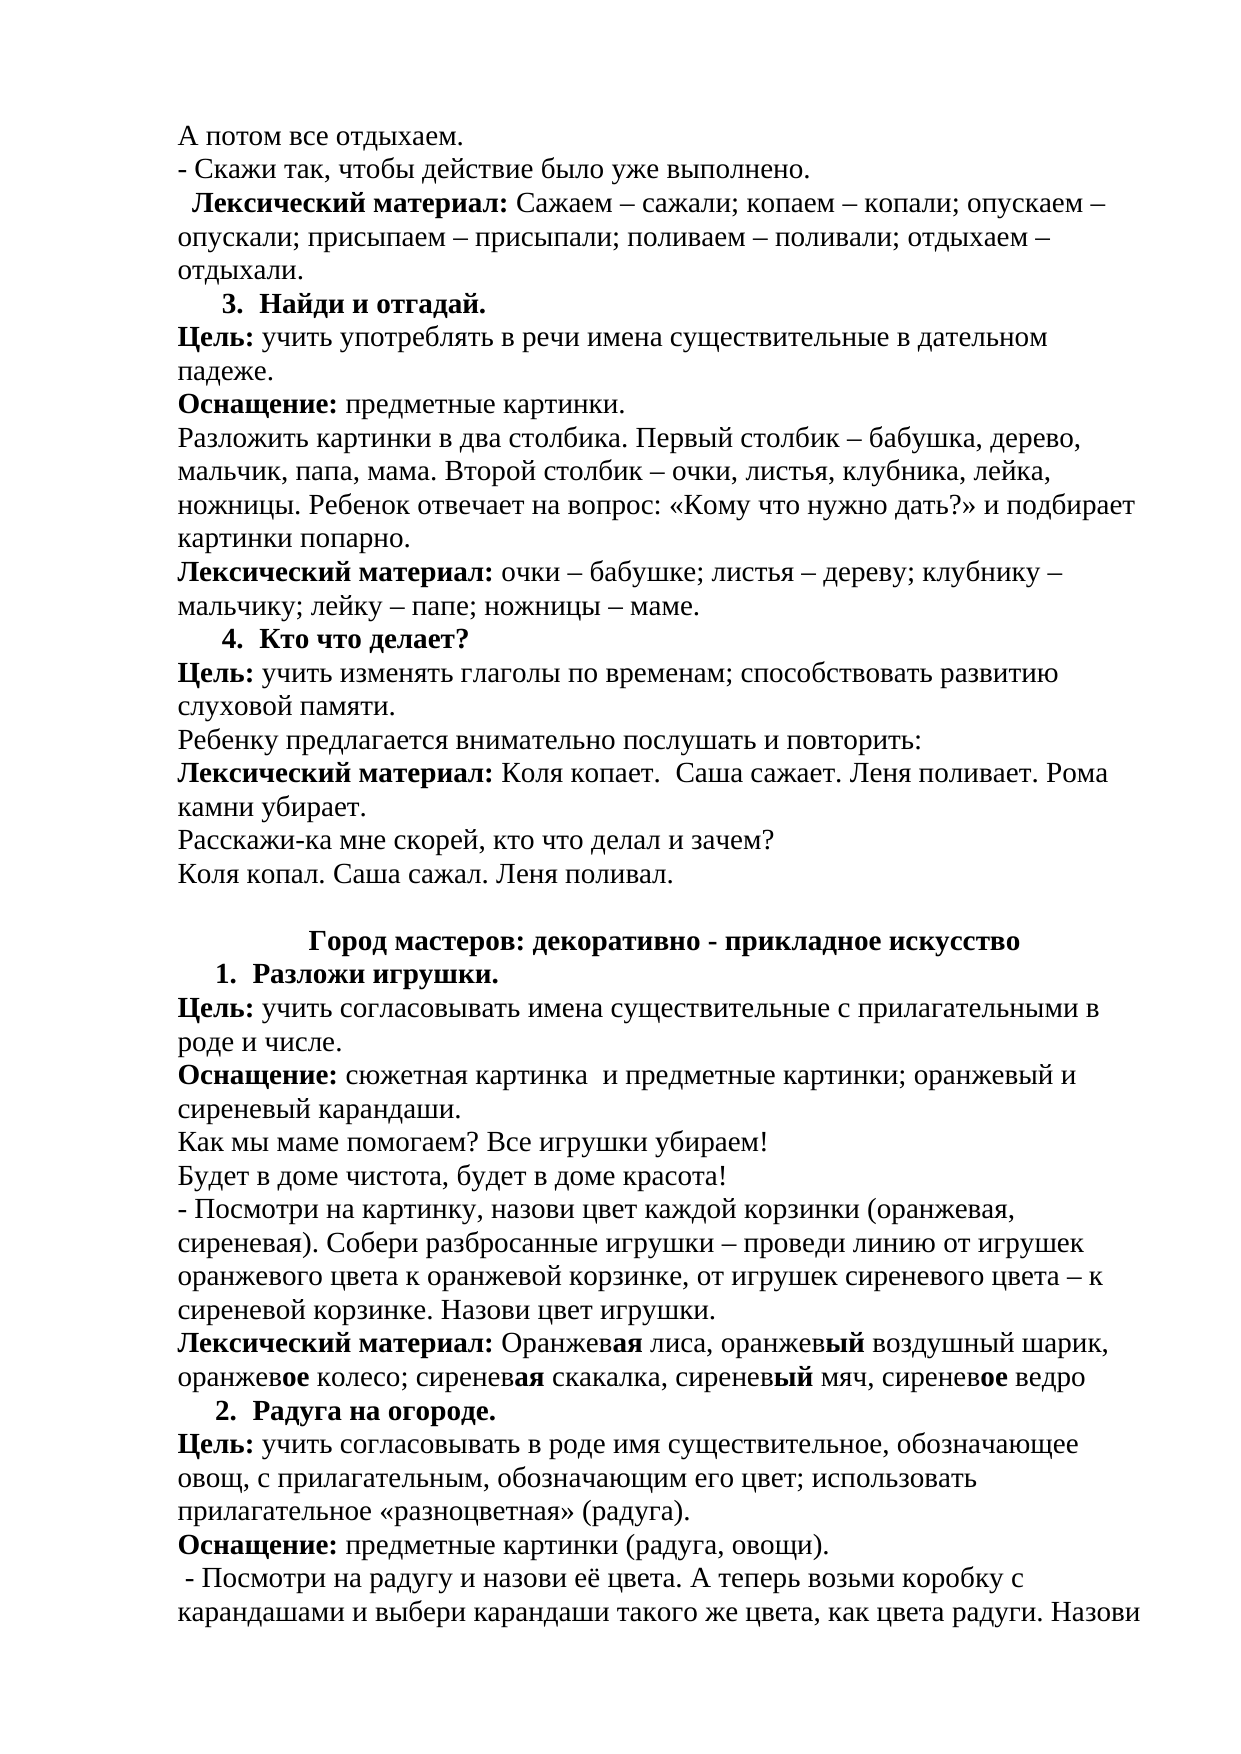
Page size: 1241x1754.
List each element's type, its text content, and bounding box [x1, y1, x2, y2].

text Будет в доме чистота, будет в доме красота! [177, 1158, 1152, 1191]
text Цель: учить изменять глаголы по временам; способствовать развитию слуховой памяти. [177, 655, 1152, 722]
text Оснащение: предметные картинки. [177, 386, 1152, 420]
text Оснащение: предметные картинки (радуга, овощи). [177, 1527, 1152, 1560]
text Оснащение: сюжетная картинка и предметные картинки; оранжевый и сиреневый карандаши. [177, 1057, 1152, 1124]
text Как мы маме помогаем? Все игрушки убираем! [177, 1124, 1152, 1158]
text А потом все отдыхаем. [177, 118, 1152, 152]
text Цель: учить согласовывать в роде имя существительное, обозначающее овощ, с прилагательным, обозначающим его цвет; использовать прилагательное «разноцветная» (радуга). [177, 1426, 1152, 1527]
text Разложить картинки в два столбика. Первый столбик – бабушка, дерево, мальчик, папа, мама. Второй столбик – очки, листья, клубника, лейка, ножницы. Ребенок отвечает на вопрос: «Кому что нужно дать?» и подбирает картинки попарно. [177, 420, 1152, 554]
text Лексический материал: Сажаем – сажали; копаем – копали; опускаем – опускали; присыпаем – присыпали; поливаем – поливали; отдыхаем – отдыхали. [177, 185, 1152, 286]
list Разложи игрушки. [215, 957, 1152, 990]
list Найди и отгадай. [222, 286, 1152, 319]
text Город мастеров: декоративно - прикладное искусство [177, 923, 1152, 957]
text Цель: учить употреблять в речи имена существительные в дательном падеже. [177, 319, 1152, 386]
list Кто что делает? [222, 621, 1152, 655]
text Расскажи-ка мне скорей, кто что делал и зачем? [177, 822, 1152, 856]
text - Скажи так, чтобы действие было уже выполнено. [177, 152, 1152, 185]
text Ребенку предлагается внимательно послушать и повторить: [177, 722, 1152, 755]
text Цель: учить согласовывать имена существительные с прилагательными в роде и числе. [177, 990, 1152, 1057]
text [177, 1560, 1152, 1627]
list Радуга на огороде. [215, 1393, 1152, 1426]
text Лексический материал: Оранжевая лиса, оранжевый воздушный шарик, оранжевое колесо; сиреневая скакалка, сиреневый мяч, сиреневое ведро [177, 1326, 1152, 1393]
text Лексический материал: очки – бабушке; листья – дереву; клубнику – мальчику; лейку – папе; ножницы – маме. [177, 554, 1152, 621]
text Коля копал. Саша сажал. Леня поливал. [177, 856, 1152, 889]
text Лексический материал: Коля копает. Саша сажает. Леня поливает. Рома камни убирает. [177, 755, 1152, 822]
text - Посмотри на картинку, назови цвет каждой корзинки (оранжевая, сиреневая). Собери разбросанные игрушки – проведи линию от игрушек оранжевого цвета к оранжевой корзинке, от игрушек сиреневого цвета – к сиреневой корзинке. Назови цвет игрушки. [177, 1191, 1152, 1326]
